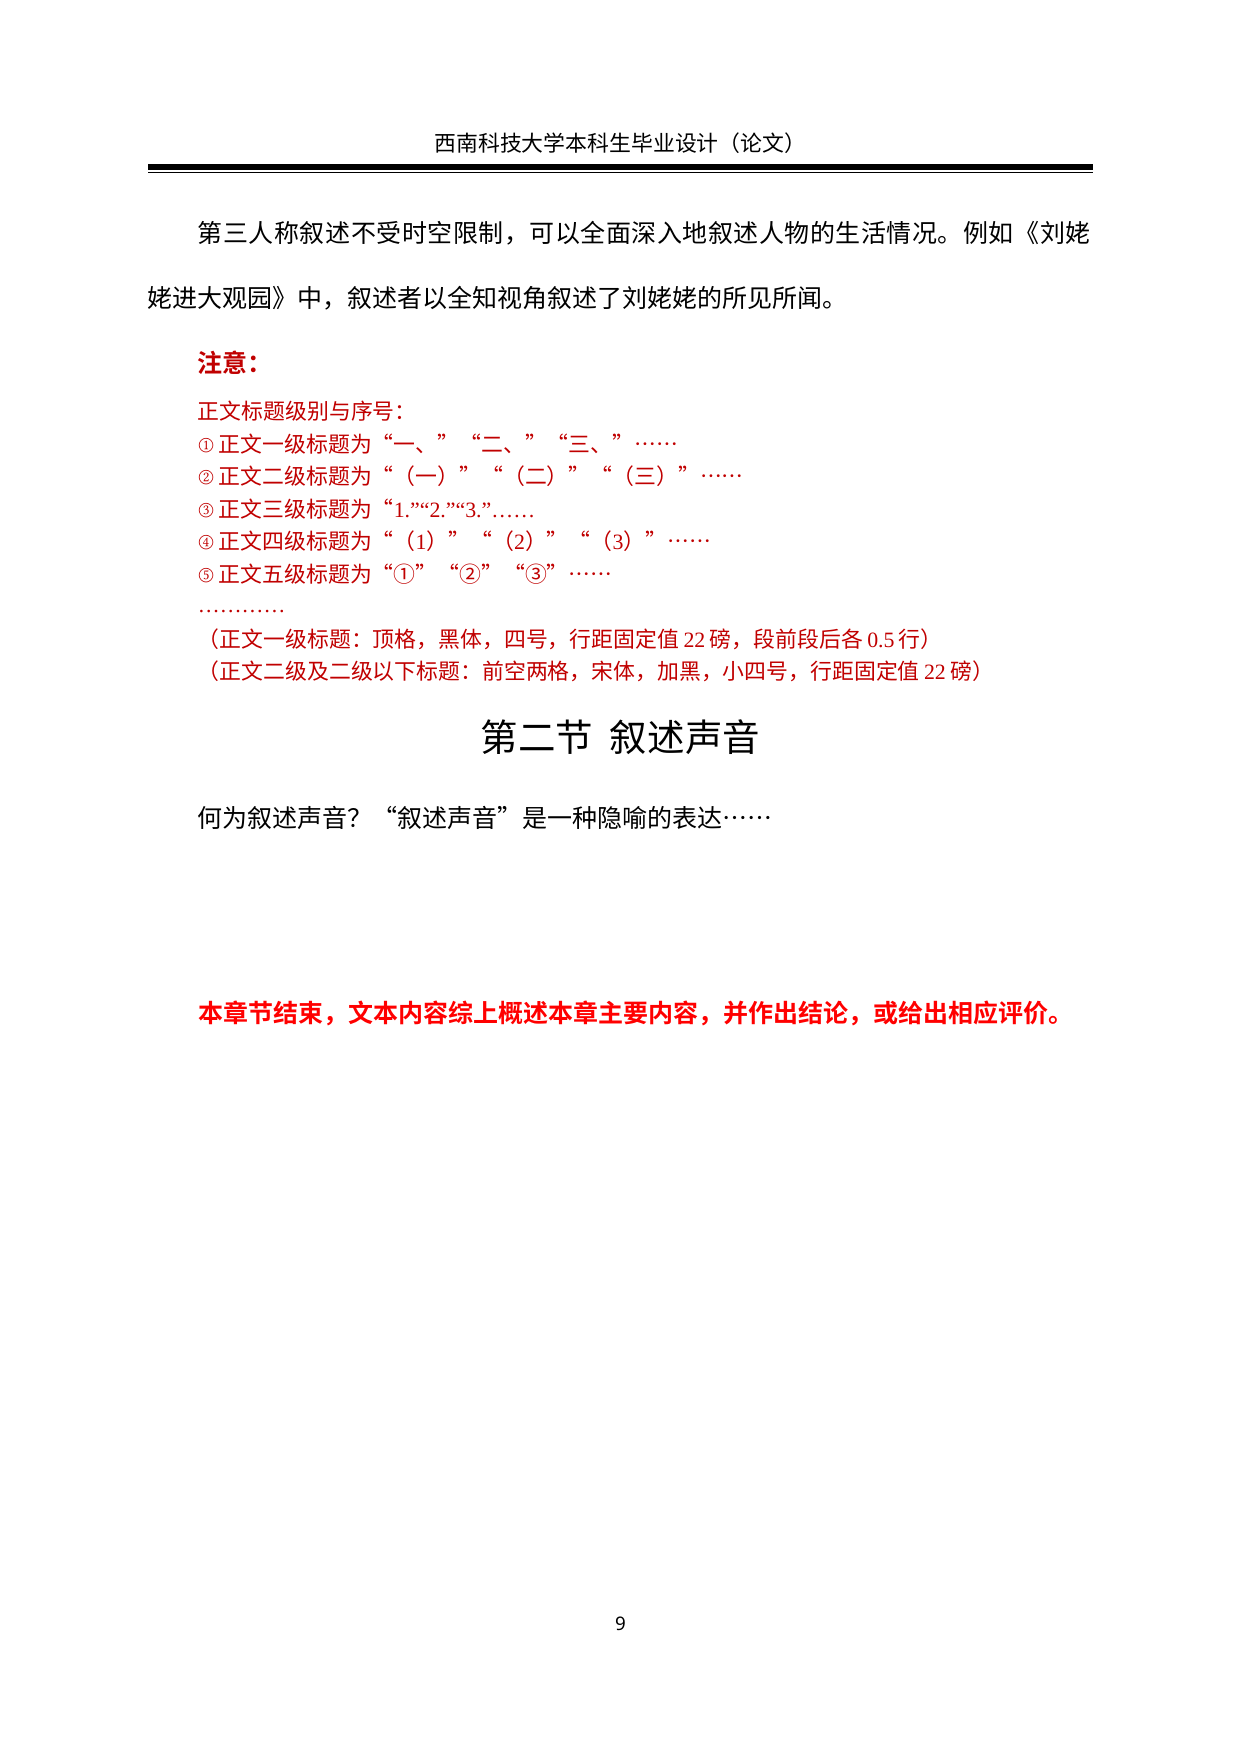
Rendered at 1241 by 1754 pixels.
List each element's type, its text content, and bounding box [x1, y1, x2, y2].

text 正文标题级别与序号： [148, 394, 1093, 426]
text ………… [148, 589, 1093, 621]
text ③正文三级标题为“1.”“2.”“3.”…… [148, 491, 1093, 524]
text 何为叙述声音？“叙述声音”是一种隐喻的表达…… [148, 784, 1093, 849]
text （正文一级标题：顶格，黑体，四号，行距固定值22磅，段前段后各0.5行） [148, 621, 1093, 654]
text 第三人称叙述不受时空限制，可以全面深入地叙述人物的生活情况。例如《刘姥姥进大观园》中，叙述者以全知视角叙述了刘姥姥的所见所闻‌。 [148, 199, 1093, 329]
text 本章节结束，文本内容综上概述本章主要内容，并作出结论，或给出相应评价。 [148, 979, 1093, 1044]
text ②正文二级标题为“（一）”“（二）”“（三）”…… [148, 459, 1093, 491]
text ①正文一级标题为“一、”“二、”“三、”…… [148, 426, 1093, 459]
text 第二节 叙述声音 [148, 703, 1093, 768]
text 注意： [148, 329, 1093, 394]
text ⑤正文五级标题为“①”“②”“③”…… [148, 556, 1093, 589]
text （正文二级及二级以下标题：前空两格，宋体，加黑，小四号，行距固定值22磅） [148, 654, 1093, 686]
text ④正文四级标题为“（1）”“（2）”“（3）”…… [148, 524, 1093, 556]
